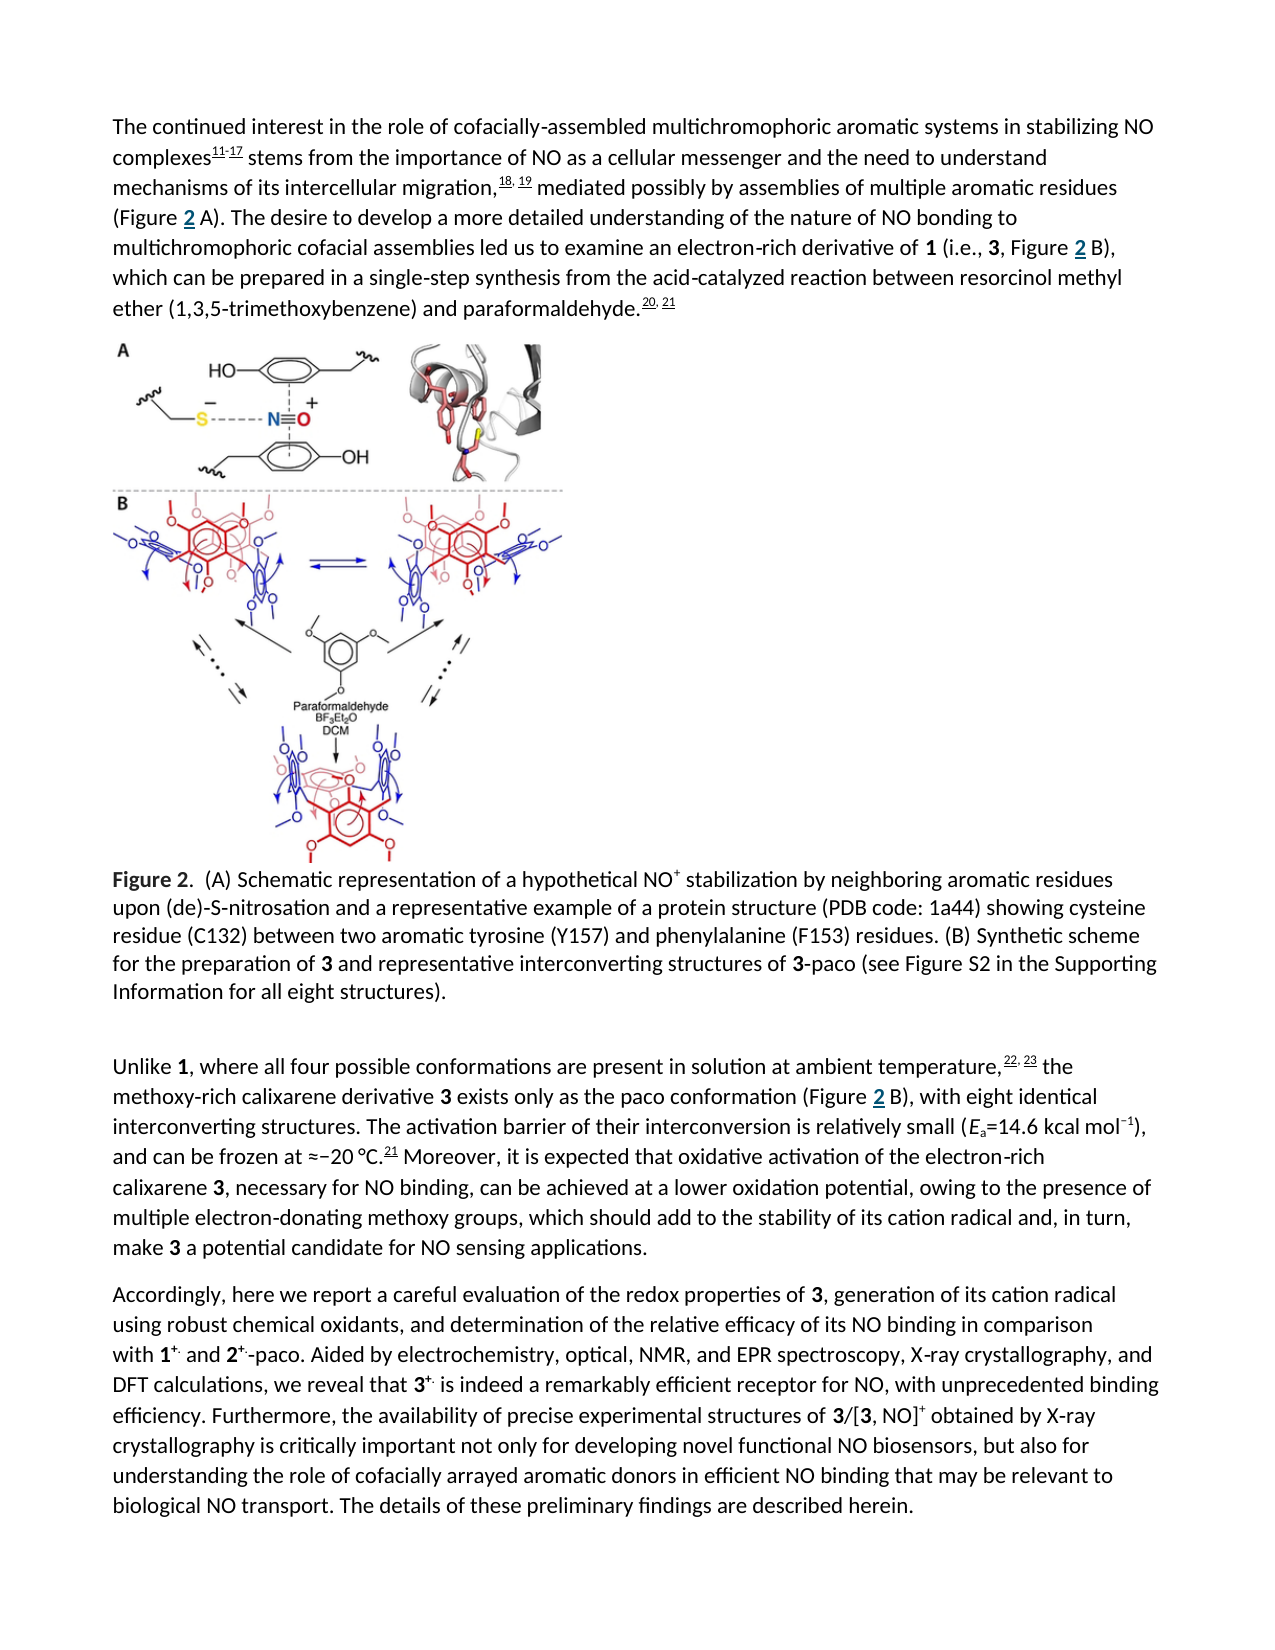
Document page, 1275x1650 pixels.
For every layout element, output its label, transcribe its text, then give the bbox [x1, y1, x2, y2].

text The continued interest in the role of cofacially‐assembled multichromophoric aromatic systems in stabilizing NO complexes11-17 stems from the importance of NO as a cellular messenger and the need to understand mechanisms of its intercellular migration,18, 19 mediated possibly by assemblies of multiple aromatic residues (Figure 2 A). The desire to develop a more detailed understanding of the nature of NO bonding to multichromophoric cofacial assemblies led us to examine an electron‐rich derivative of 1 (i.e., 3, Figure 2 B), which can be prepared in a single‐step synthesis from the acid‐catalyzed reaction between resorcinol methyl ether (1,3,5‐trimethoxybenzene) and paraformaldehyde.20, 21 [112, 112, 1162, 322]
text Figure 2. (A) Schematic representation of a hypothetical NO+ stabilization by neighboring aromatic residues upon (de)‐S‐nitrosation and a representative example of a protein structure (PDB code: 1a44) showing cysteine residue (C132) between two aromatic tyrosine (Y157) and phenylalanine (F153) residues. (B) Synthetic scheme for the preparation of 3 and representative interconverting structures of 3‐paco (see Figure S2 in the Supporting Information for all eight structures). [112, 865, 1162, 1005]
text Unlike 1, where all four possible conformations are present in solution at ambient temperature,22, 23 the methoxy‐rich calixarene derivative 3 exists only as the paco conformation (Figure 2 B), with eight identical interconverting structures. The activation barrier of their interconversion is relatively small (Ea=14.6 kcal mol−1), and can be frozen at ≈−20 °C.21 Moreover, it is expected that oxidative activation of the electron‐rich calixarene 3, necessary for NO binding, can be achieved at a lower oxidation potential, owing to the presence of multiple electron‐donating methoxy groups, which should add to the stability of its cation radical and, in turn, make 3 a potential candidate for NO sensing applications. [112, 1052, 1162, 1261]
text Accordingly, here we report a careful evaluation of the redox properties of 3, generation of its cation radical using robust chemical oxidants, and determination of the relative efficacy of its NO binding in comparison with 1+. and 2+.‐paco. Aided by electrochemistry, optical, NMR, and EPR spectroscopy, X‐ray crystallography, and DFT calculations, we reveal that 3+. is indeed a remarkably efficient receptor for NO, with unprecedented binding efficiency. Furthermore, the availability of precise experimental structures of 3/[3, NO]+ obtained by X‐ray crystallography is critically important not only for developing novel functional NO biosensors, but also for understanding the role of cofacially arrayed aromatic donors in efficient NO binding that may be relevant to biological NO transport. The details of these preliminary findings are described herein. [112, 1280, 1162, 1519]
picture [112, 340, 563, 863]
